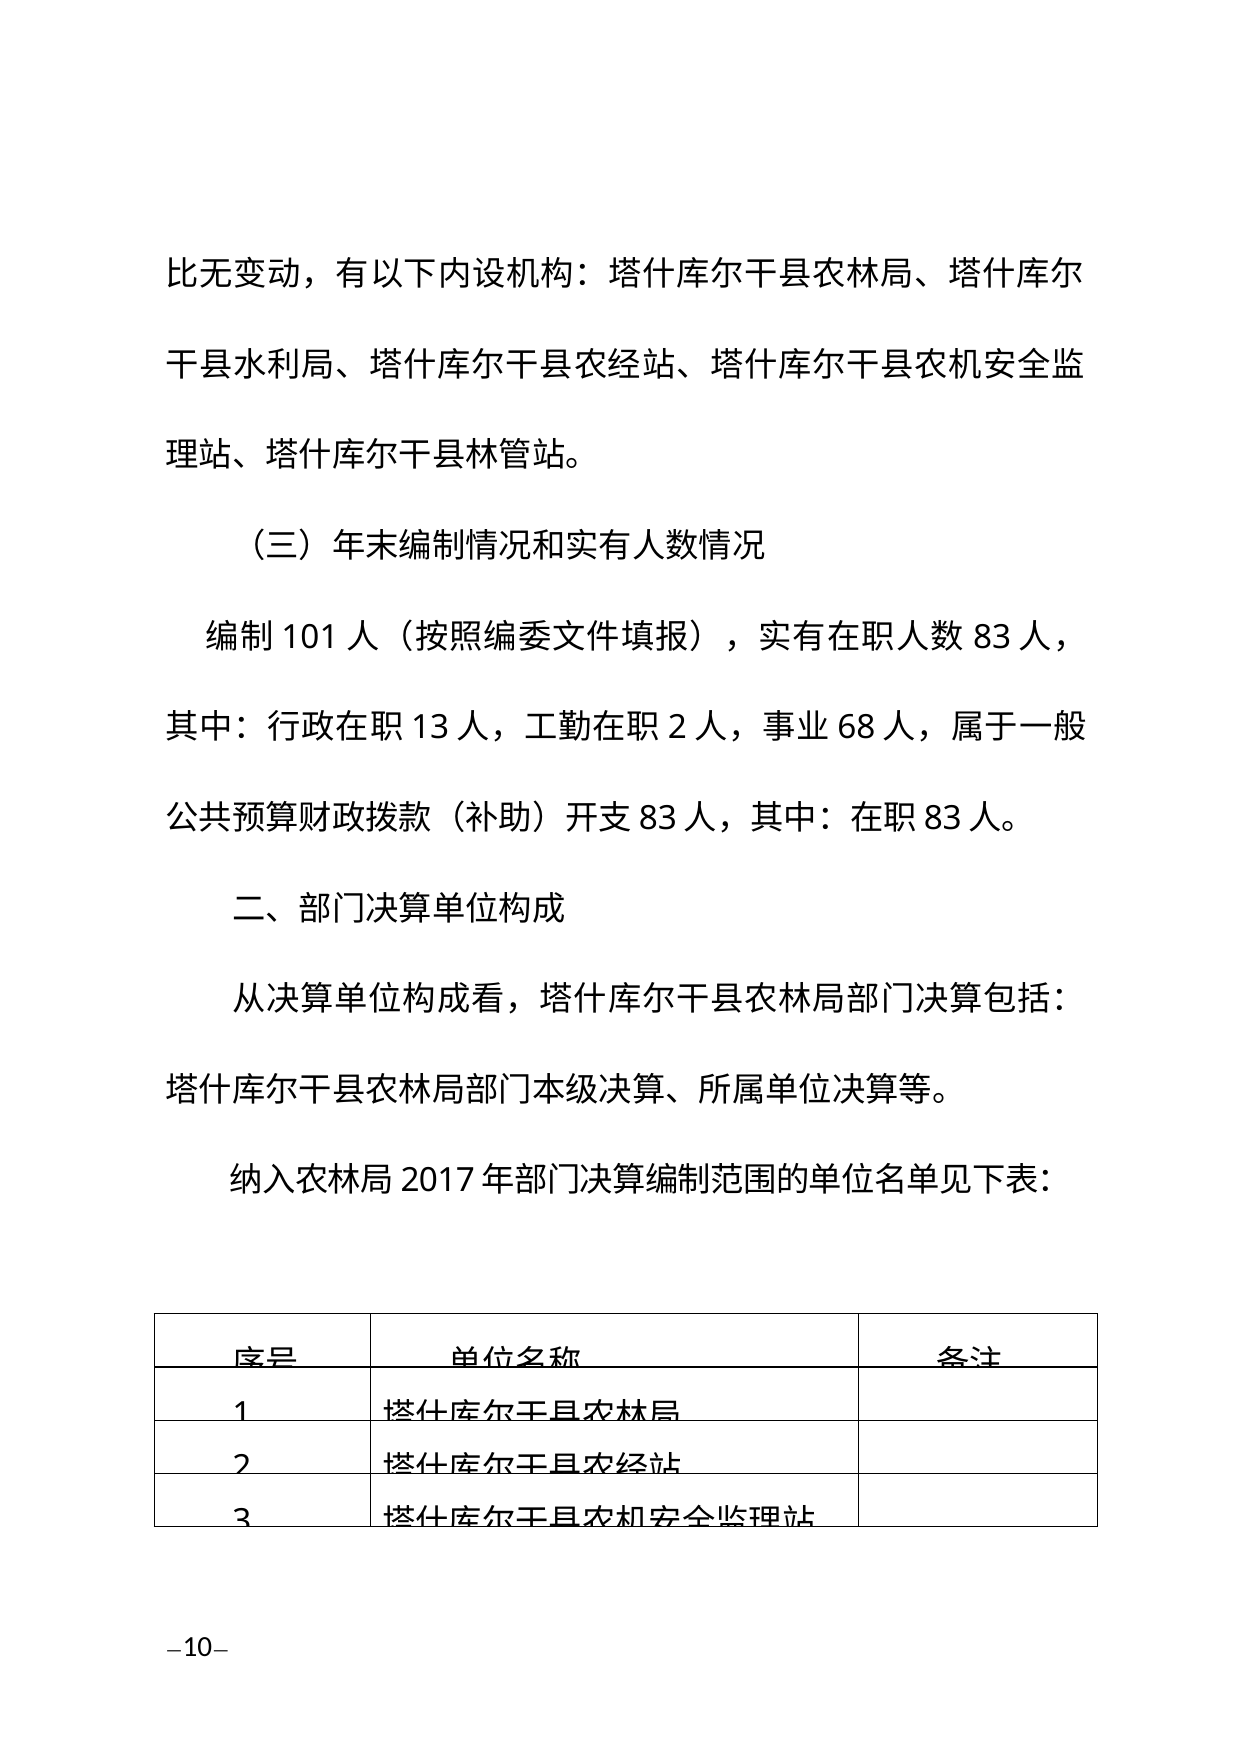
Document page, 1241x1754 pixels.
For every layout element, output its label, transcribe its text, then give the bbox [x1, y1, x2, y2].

table_header 备注 [859, 1314, 1097, 1366]
table_cell 塔什库尔干县农机安全监理站 [371, 1474, 858, 1526]
table_cell 塔什库尔干县农林局 [371, 1368, 858, 1419]
table_header 单位名称 [371, 1314, 858, 1366]
table_cell [859, 1474, 1097, 1526]
table_cell 1 [155, 1368, 370, 1419]
text 编制101人（按照编委文件填报），实有在职人数83人，其中：行政在职13人，工勤在职2人，事业68人，属于一般公共预算财政拨款（补助）开支83人，其中：在职83人。 [165, 588, 1087, 860]
table_cell [859, 1421, 1097, 1473]
table_cell 2 [155, 1421, 370, 1473]
table_header 序号 [155, 1314, 370, 1366]
table_cell [859, 1368, 1097, 1419]
text 纳入农林局2017年部门决算编制范围的单位名单见下表： [165, 1132, 1087, 1223]
text 二、部门决算单位构成 [165, 860, 1087, 951]
table_cell 3 [155, 1474, 370, 1526]
table_cell 塔什库尔干县农经站 [371, 1421, 858, 1473]
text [165, 226, 1087, 498]
list 年末编制情况和实有人数情况 [165, 498, 1087, 588]
text 从决算单位构成看，塔什库尔干县农林局部门决算包括：塔什库尔干县农林局部门本级决算、所属单位决算等。 [165, 951, 1087, 1132]
